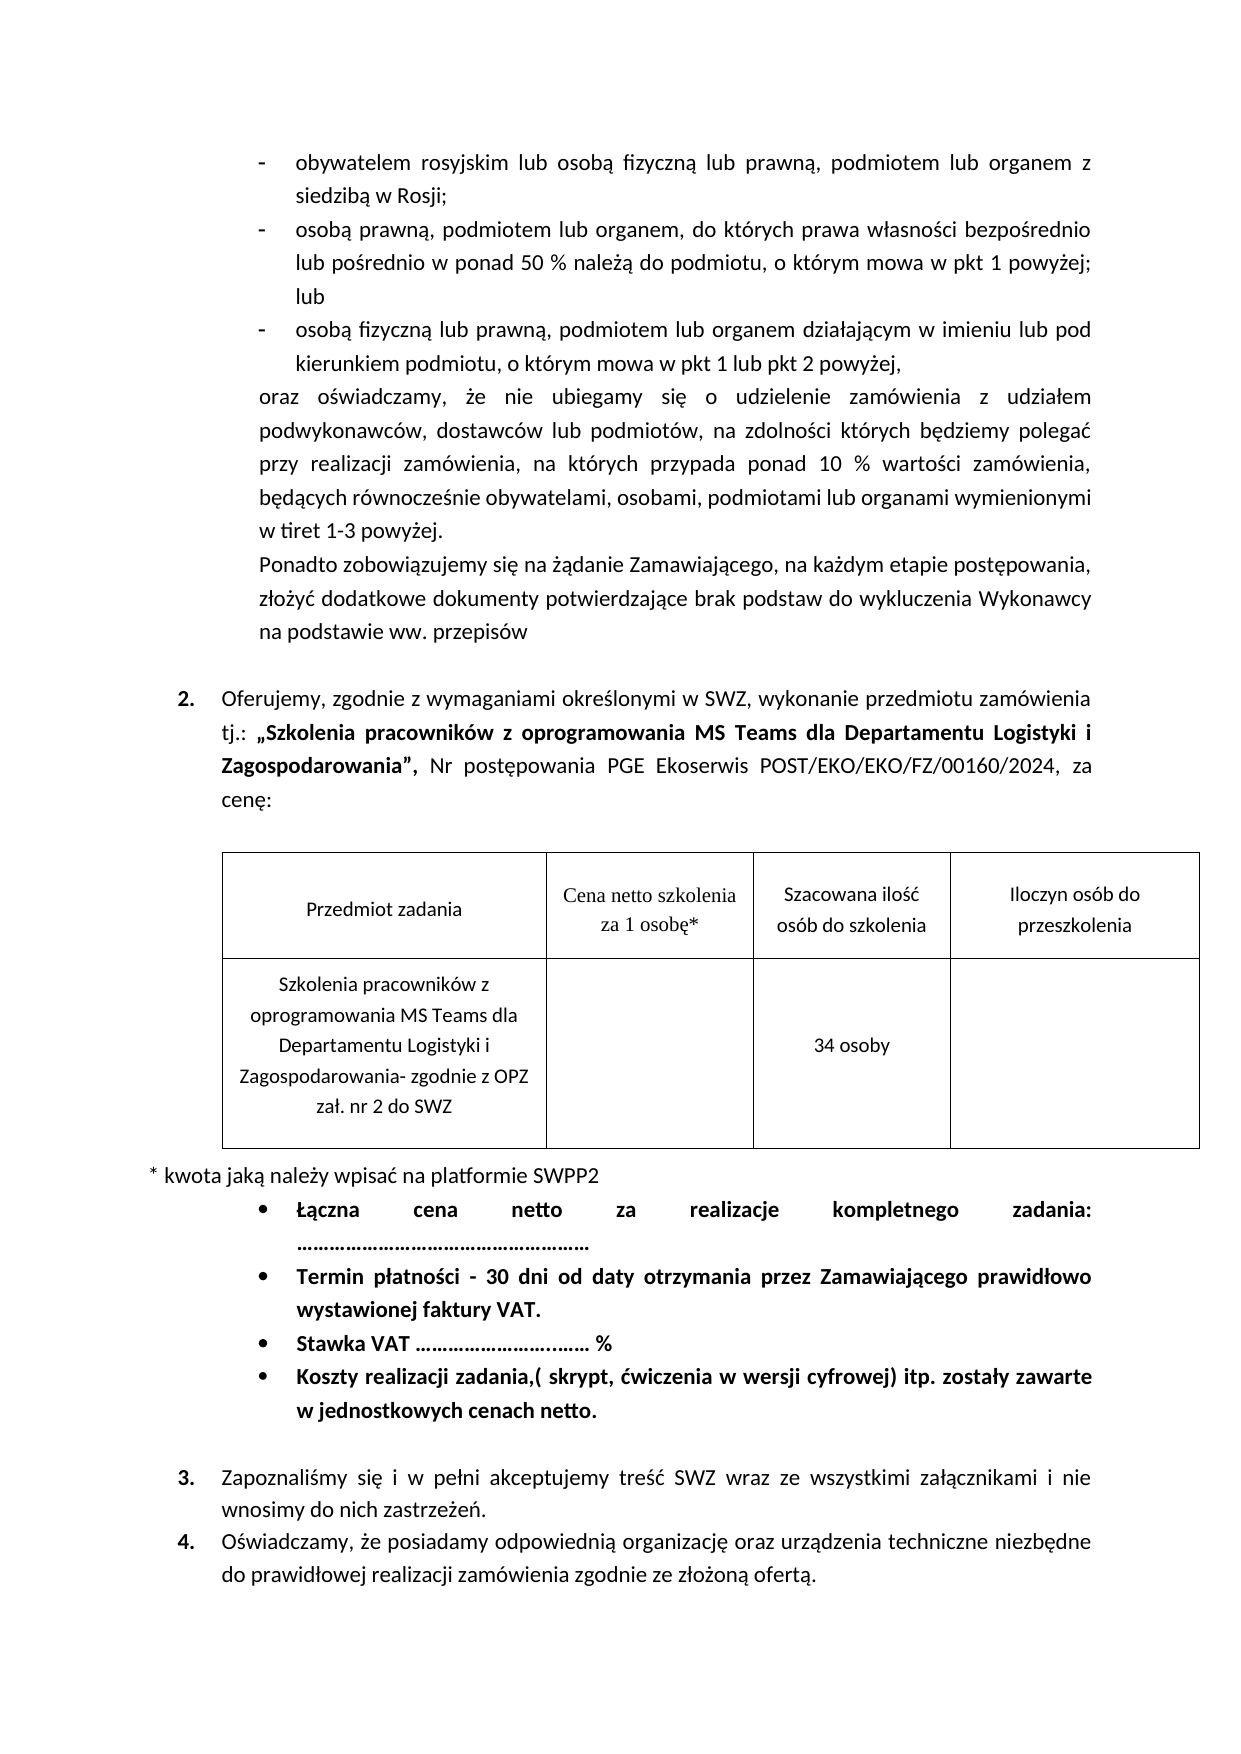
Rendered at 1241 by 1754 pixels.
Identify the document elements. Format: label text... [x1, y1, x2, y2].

table_header Przedmiot zadania [223, 853, 546, 958]
list Koszty realizacji zadania,( skrypt, ćwiczenia w wersji cyfrowej) itp. zostały zawarte w jednostkowych cenach netto. [259, 1362, 1093, 1424]
text Ponadto zobowiązujemy się na żądanie Zamawiającego, na każdym etapie postępowania, złożyć dodatkowe dokumenty potwierdzające brak podstaw do wykluczenia Wykonawcy na podstawie ww. przepisów [259, 550, 1093, 645]
table_header Iloczyn osób do przeszkolenia [951, 853, 1199, 958]
list Oferujemy, zgodnie z wymaganiami określonymi w SWZ, wykonanie przedmiotu zamówienia tj.: „Szkolenia pracowników z oprogramowania MS Teams dla Departamentu Logistyki i Zagospodarowania”, Nr postępowania PGE Ekoserwis POST/EKO/EKO/FZ/00160/2024, za cenę: [177, 684, 1093, 813]
table_cell 34 osoby [754, 959, 950, 1148]
table_header Cena netto szkolenia za 1 osobę* [547, 853, 753, 958]
list Łączna cena netto za realizacje kompletnego zadania:……………………………………………… [259, 1195, 1093, 1256]
text * kwota jaką należy wpisać na platformie SWPP2 [148, 1161, 1093, 1189]
list Oświadczamy, że posiadamy odpowiednią organizację oraz urządzenia techniczne niezbędne do prawidłowej realizacji zamówienia zgodnie ze złożoną ofertą. [177, 1527, 1093, 1588]
list Termin płatności - 30 dni od daty otrzymania przez Zamawiającego prawidłowo wystawionej faktury VAT. [259, 1262, 1093, 1323]
table_cell [951, 959, 1199, 1148]
list Stawka VAT ……………………..…… % [259, 1329, 1093, 1357]
table_cell Szkolenia pracowników z oprogramowania MS Teams dla Departamentu Logistyki i Zagospodarowania- zgodnie z OPZ zał. nr 2 do SWZ [223, 959, 546, 1148]
list Zapoznaliśmy się i w pełni akceptujemy treść SWZ wraz ze wszystkimi załącznikami i nie wnosimy do nich zastrzeżeń. [177, 1463, 1093, 1523]
text oraz oświadczamy, że nie ubiegamy się o udzielenie zamówienia z udziałem podwykonawców, dostawców lub podmiotów, na zdolności których będziemy polegać przy realizacji zamówienia, na których przypada ponad 10 % wartości zamówienia, będących równocześnie obywatelami, osobami, podmiotami lub organami wymienionymi w tiret 1-3 powyżej. [259, 382, 1093, 544]
table_header Szacowana ilość osób do szkolenia [754, 853, 950, 958]
list osobą prawną, podmiotem lub organem, do których prawa własności bezpośrednio lub pośrednio w ponad 50 % należą do podmiotu, o którym mowa w pkt 1 powyżej; lub [258, 215, 1093, 310]
table_cell [547, 959, 753, 1148]
list obywatelem rosyjskim lub osobą fizyczną lub prawną, podmiotem lub organem z siedzibą w Rosji; [258, 148, 1093, 209]
list osobą fizyczną lub prawną, podmiotem lub organem działającym w imieniu lub pod kierunkiem podmiotu, o którym mowa w pkt 1 lub pkt 2 powyżej, [258, 315, 1093, 377]
